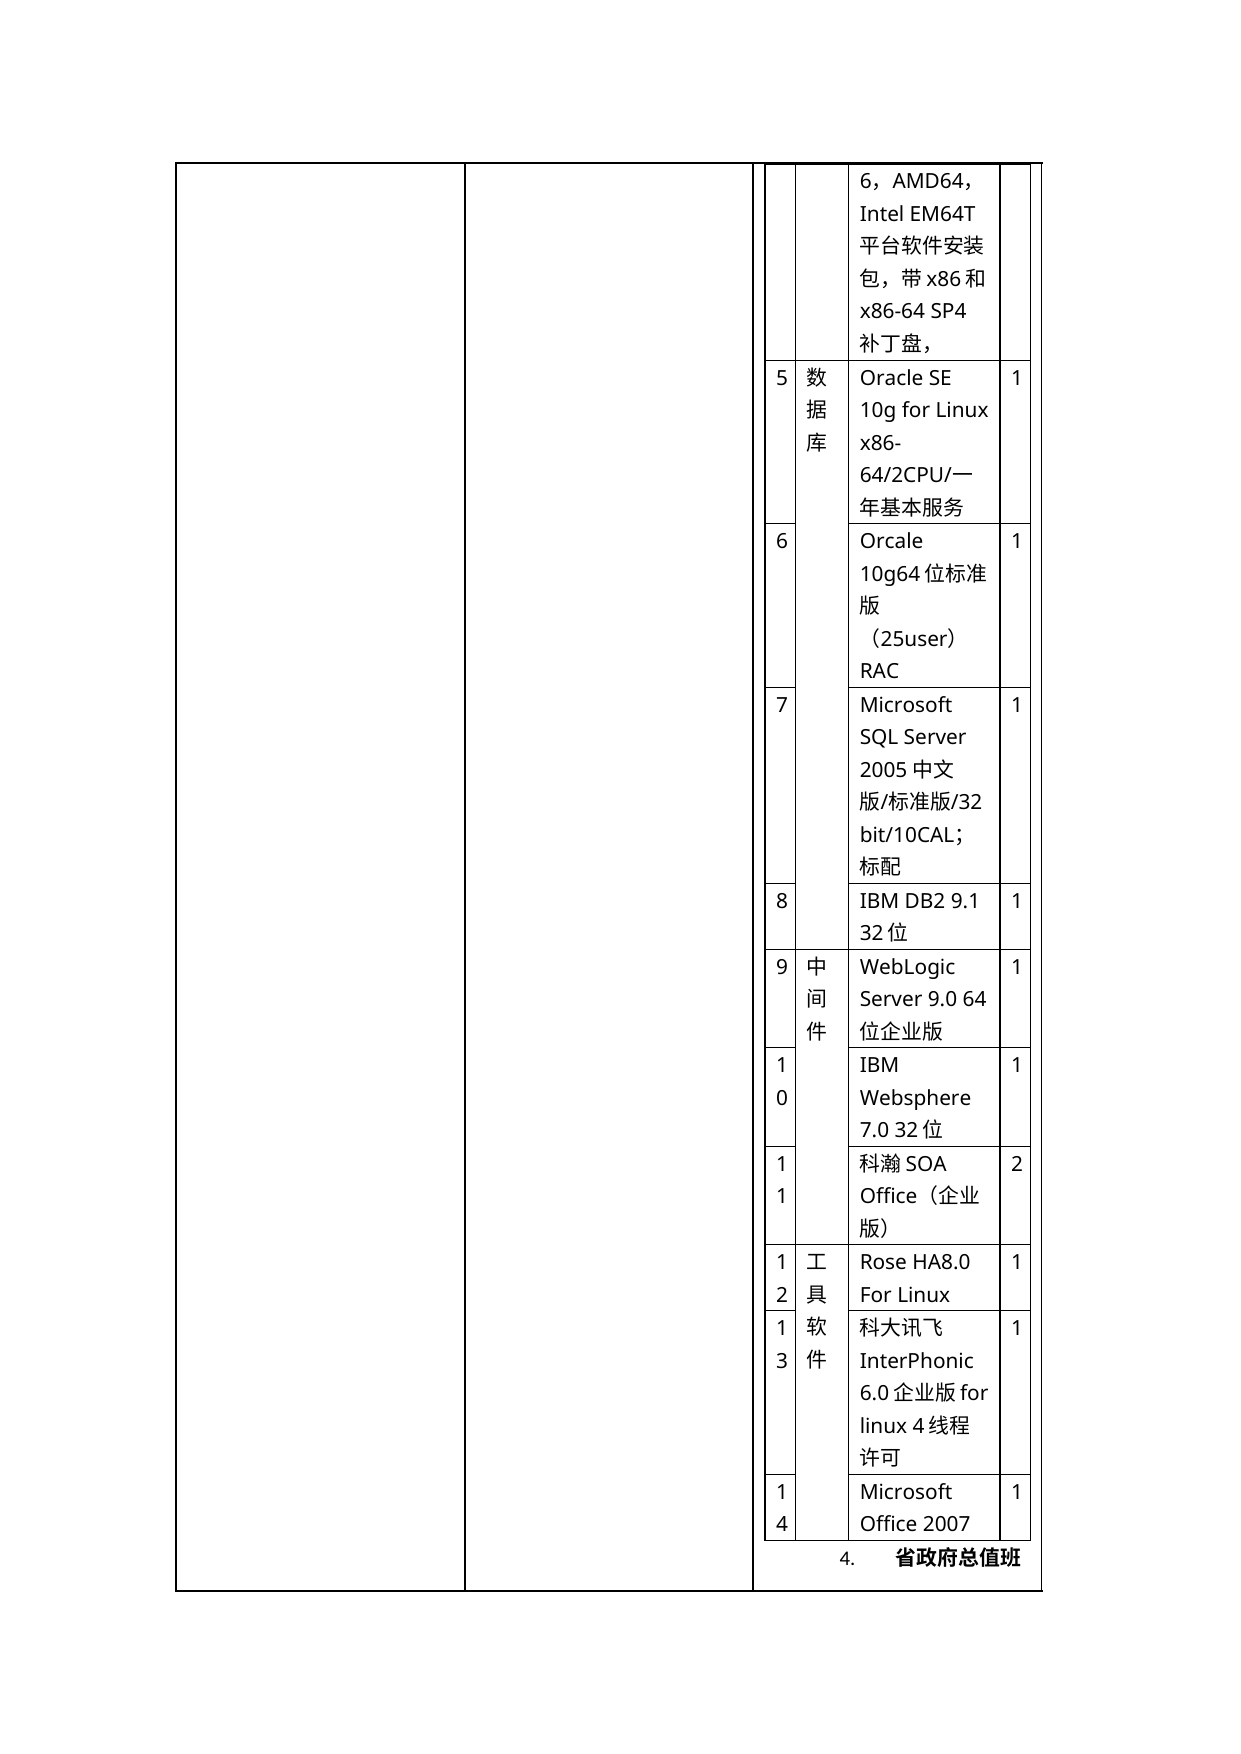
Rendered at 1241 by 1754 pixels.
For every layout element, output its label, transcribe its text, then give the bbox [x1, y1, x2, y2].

table_cell [177, 164, 464, 1590]
table_cell 2 [466, 164, 752, 1590]
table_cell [754, 164, 1041, 1590]
